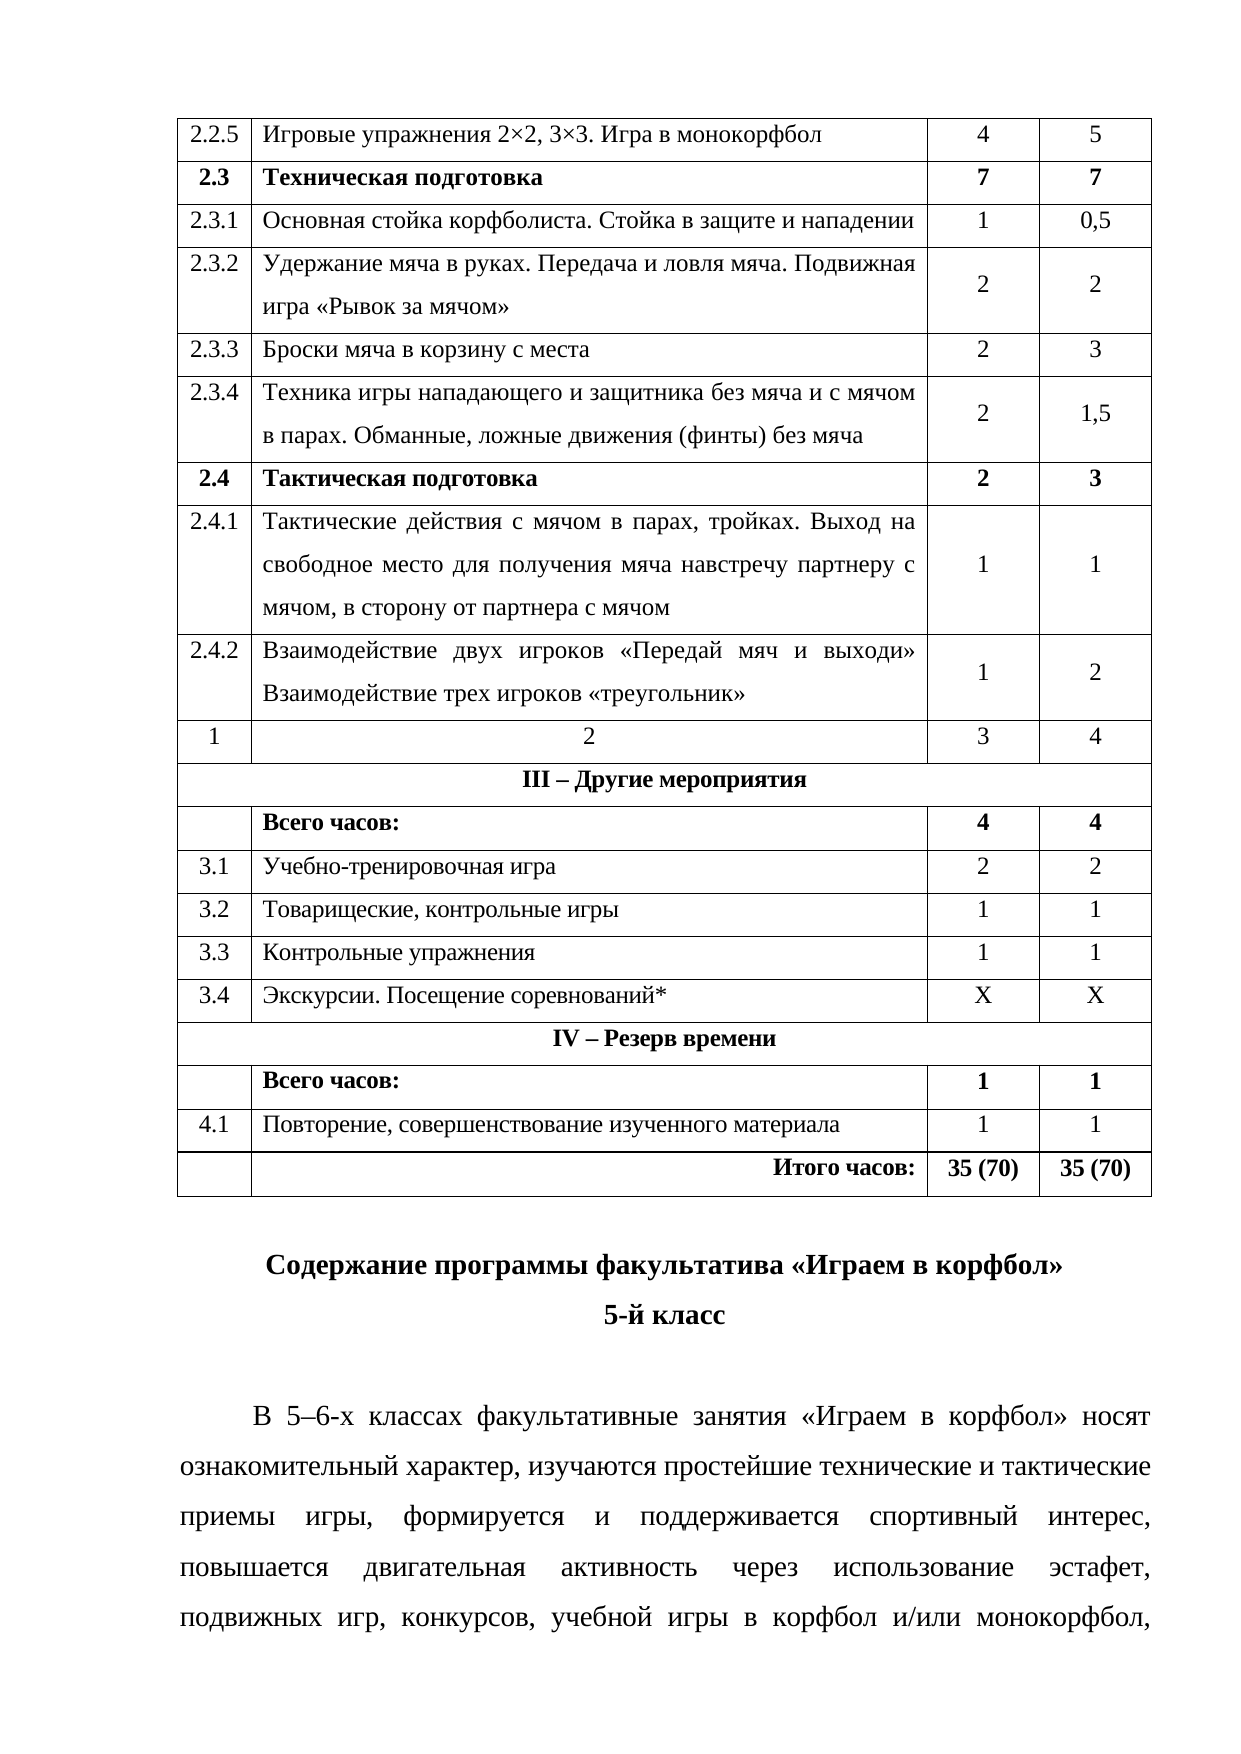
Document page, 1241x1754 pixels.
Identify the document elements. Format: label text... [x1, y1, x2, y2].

table_cell Товарищеские, контрольные игры [252, 894, 927, 936]
table_cell Всего часов: [252, 807, 927, 850]
table_cell Учебно-тренировочная игра [252, 851, 927, 893]
table_cell 1 [178, 721, 251, 763]
table_cell Х [1040, 980, 1151, 1022]
table_cell Взаимодействие двух игроков «Передай мяч и выходи» Взаимодействие трех игроков «треугольник» [252, 635, 927, 720]
table_cell 2.3.2 [178, 248, 251, 333]
table_cell 2.4.1 [178, 506, 251, 634]
table_cell 5 [1040, 119, 1151, 161]
table_cell Броски мяча в корзину с места [252, 334, 927, 376]
table_cell [178, 807, 251, 850]
table_cell 2.4.2 [178, 635, 251, 720]
table_cell 4.1 [178, 1110, 251, 1151]
table_cell 35 (70) [928, 1153, 1039, 1196]
text Содержание программы факультатива «Играем в корфбол» [177, 1247, 1152, 1280]
table_cell [178, 1066, 251, 1108]
table_cell 4 [928, 119, 1039, 161]
table_cell 4 [1040, 721, 1151, 763]
table_cell Удержание мяча в руках. Передача и ловля мяча. Подвижная игра «Рывок за мячом» [252, 248, 927, 333]
table_cell IV – Резерв времени [178, 1023, 1151, 1064]
table_cell 4 [928, 807, 1039, 850]
table_cell 3 [928, 721, 1039, 763]
table_cell Повторение, совершенствование изученного материала [252, 1110, 927, 1151]
table_cell Экскурсии. Посещение соревнований* [252, 980, 927, 1022]
table_cell III – Другие мероприятия [178, 764, 1151, 806]
table_cell 2 [928, 334, 1039, 376]
table_cell 1 [1040, 1110, 1151, 1151]
table_cell 1 [928, 937, 1039, 979]
table_cell 3.3 [178, 937, 251, 979]
table_cell Техника игры нападающего и защитника без мяча и с мячом в парах. Обманные, ложные движения (финты) без мяча [252, 377, 927, 462]
table_cell Основная стойка корфболиста. Стойка в защите и нападении [252, 205, 927, 247]
table_cell 2.3.4 [178, 377, 251, 462]
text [179, 1398, 1151, 1633]
table_cell Всего часов: [252, 1066, 927, 1108]
table_cell 4 [1040, 807, 1151, 850]
table_cell 2 [928, 463, 1039, 505]
table_cell 2.3.1 [178, 205, 251, 247]
table_cell 1 [928, 894, 1039, 936]
table_cell 0,5 [1040, 205, 1151, 247]
table_cell 2 [1040, 248, 1151, 333]
table_cell Контрольные упражнения [252, 937, 927, 979]
table_cell 1 [1040, 506, 1151, 634]
table_cell 1 [928, 1066, 1039, 1108]
text 5-й класс [177, 1297, 1152, 1331]
table_cell 1,5 [1040, 377, 1151, 462]
table_cell Х [928, 980, 1039, 1022]
table_cell 1 [1040, 937, 1151, 979]
table_cell 3.2 [178, 894, 251, 936]
table_cell 7 [1040, 162, 1151, 204]
table_cell 3.4 [178, 980, 251, 1022]
table_cell 3.1 [178, 851, 251, 893]
table_cell Тактическая подготовка [252, 463, 927, 505]
table_cell Техническая подготовка [252, 162, 927, 204]
table_cell 2 [1040, 635, 1151, 720]
table_cell 2.2.5 [178, 119, 251, 161]
table_cell 35 (70) [1040, 1153, 1151, 1196]
table_cell 2 [928, 248, 1039, 333]
table_cell 1 [928, 205, 1039, 247]
table_cell 1 [928, 635, 1039, 720]
table_cell 1 [1040, 1066, 1151, 1108]
table_cell 2 [928, 851, 1039, 893]
table_cell 1 [928, 1110, 1039, 1151]
table_cell Тактические действия с мячом в парах, тройках. Выход на свободное место для получения мяча навстречу партнеру с мячом, в сторону от партнера с мячом [252, 506, 927, 634]
table_cell 1 [1040, 894, 1151, 936]
table_cell Игровые упражнения 2×2, 3×3. Игра в монокорфбол [252, 119, 927, 161]
table_cell 7 [928, 162, 1039, 204]
table_cell Итого часов: [252, 1153, 927, 1196]
table_cell [178, 1153, 251, 1196]
table_cell 2 [928, 377, 1039, 462]
table_cell 2.4 [178, 463, 251, 505]
table_cell 2 [252, 721, 927, 763]
table_cell 1 [928, 506, 1039, 634]
table_cell 2 [1040, 851, 1151, 893]
table_cell 2.3 [178, 162, 251, 204]
table_cell 3 [1040, 334, 1151, 376]
table_cell 3 [1040, 463, 1151, 505]
table_cell 2.3.3 [178, 334, 251, 376]
